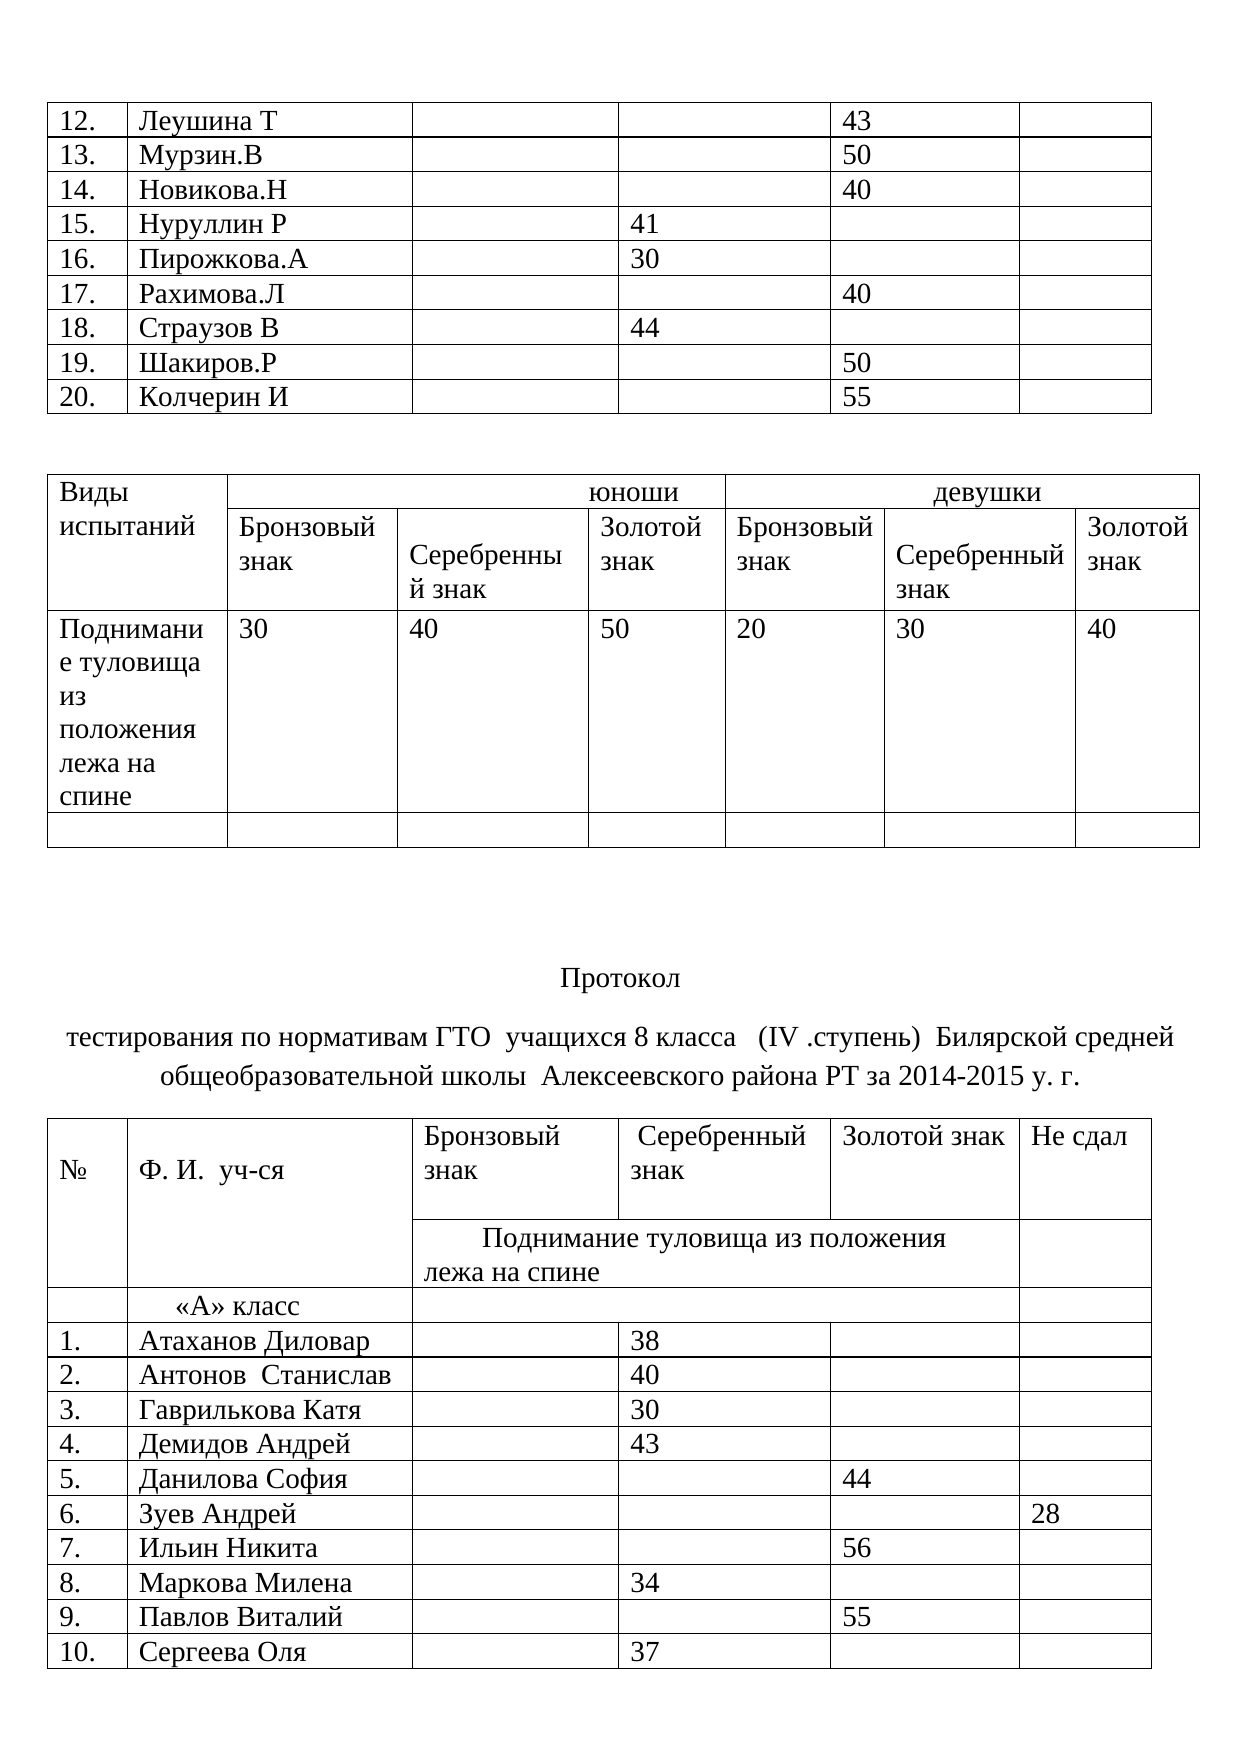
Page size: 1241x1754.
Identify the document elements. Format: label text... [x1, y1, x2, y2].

table_cell [413, 1565, 618, 1598]
table_cell [831, 1565, 1019, 1598]
table_cell [619, 1461, 830, 1495]
table_cell 18. [48, 310, 127, 344]
table_cell [413, 345, 618, 378]
table_cell [413, 1358, 618, 1391]
table_cell Золотой знак [589, 509, 725, 610]
table_cell [413, 1634, 618, 1668]
table_cell Пирожкова.А [128, 241, 412, 275]
table_cell [1020, 1461, 1151, 1495]
table_cell Гаврилькова Катя [128, 1392, 412, 1426]
table_cell 40 [1076, 611, 1199, 812]
table_cell Зуев Андрей [128, 1496, 412, 1529]
table_cell [619, 1600, 830, 1633]
table_cell [1020, 1220, 1151, 1287]
table_cell [831, 207, 1019, 240]
table_cell Данилова София [128, 1461, 412, 1495]
table_cell Поднимание туловища из положения лежа на спине [413, 1220, 1019, 1287]
table_cell Золотой знак [1076, 509, 1199, 610]
table_cell 55 [831, 380, 1019, 413]
table_cell [831, 1358, 1019, 1391]
table_cell 40 [831, 276, 1019, 309]
table_cell [831, 1323, 1019, 1356]
table_cell [1076, 813, 1199, 847]
table_cell 30 [885, 611, 1075, 812]
table_cell 19. [48, 345, 127, 378]
table_cell [1020, 1288, 1151, 1322]
table_cell 20 [726, 611, 884, 812]
table_cell Рахимова.Л [128, 276, 412, 309]
table_cell [1020, 380, 1151, 413]
table_cell [1020, 172, 1151, 206]
table_cell [1020, 310, 1151, 344]
table_cell 7. [48, 1530, 127, 1564]
table_cell [413, 1530, 618, 1564]
table_cell [1020, 1358, 1151, 1391]
table_cell [48, 1288, 127, 1322]
table_cell 20. [48, 380, 127, 413]
table_header Не сдал [1020, 1119, 1151, 1219]
table_cell 10. [48, 1634, 127, 1668]
table_cell [413, 380, 618, 413]
table_cell 50 [589, 611, 725, 812]
table_cell «А» класс [128, 1288, 412, 1322]
table_cell 17. [48, 276, 127, 309]
table_cell 15. [48, 207, 127, 240]
table_cell [228, 813, 397, 847]
table_cell Павлов Виталий [128, 1600, 412, 1633]
table_cell 41 [619, 207, 830, 240]
table_cell Поднимание туловища из положения лежа на спине [48, 611, 227, 812]
table_cell 38 [619, 1323, 830, 1356]
table_cell Ильин Никита [128, 1530, 412, 1564]
table_cell [1020, 345, 1151, 378]
table_cell 16. [48, 241, 127, 275]
table_cell Мурзин.В [128, 138, 412, 171]
table_cell [831, 310, 1019, 344]
table_cell Демидов Андрей [128, 1427, 412, 1460]
table_cell [1020, 138, 1151, 171]
table_cell 50 [831, 138, 1019, 171]
table_cell [619, 103, 830, 136]
table_cell [831, 1496, 1019, 1529]
table_cell [619, 1496, 830, 1529]
table_cell 9. [48, 1600, 127, 1633]
table_header Ф. И. уч-ся [128, 1119, 412, 1287]
table_cell [413, 1392, 618, 1426]
table_cell [48, 813, 227, 847]
table_cell [831, 241, 1019, 275]
table_cell Серебренный знак [398, 509, 588, 610]
table_cell 43 [831, 103, 1019, 136]
table_cell 28 [1020, 1496, 1151, 1529]
table_cell [831, 1427, 1019, 1460]
table_cell 40 [619, 1358, 830, 1391]
table_cell 40 [398, 611, 588, 812]
table_cell [413, 172, 618, 206]
table_cell [726, 813, 884, 847]
table_cell 30 [228, 611, 397, 812]
table_cell [413, 276, 618, 309]
table_cell 13. [48, 138, 127, 171]
table_cell [398, 813, 588, 847]
table_cell 4. [48, 1427, 127, 1460]
table_header Серебренный знак [619, 1119, 830, 1219]
table_cell [413, 1496, 618, 1529]
table_cell [1020, 1565, 1151, 1598]
table_cell [831, 1634, 1019, 1668]
table_cell [1020, 276, 1151, 309]
text Протокол [59, 960, 1181, 994]
table_header девушки [726, 475, 1199, 508]
table_cell 2. [48, 1358, 127, 1391]
table_cell [1020, 103, 1151, 136]
table_cell [1020, 1392, 1151, 1426]
table_cell [413, 1461, 618, 1495]
table_cell 14. [48, 172, 127, 206]
text тестирования по нормативам ГТО учащихся 8 класса (IV .ступень) Билярской средней общеобразовательной школы Алексеевского района РТ за 2014-2015 у. г. [59, 1019, 1181, 1092]
table_cell [619, 172, 830, 206]
table_cell 34 [619, 1565, 830, 1598]
table_cell [1020, 1323, 1151, 1356]
table_cell [413, 241, 618, 275]
table_cell [1020, 1530, 1151, 1564]
table_cell [885, 813, 1075, 847]
table_header Бронзовый знак [413, 1119, 618, 1219]
table_cell 44 [619, 310, 830, 344]
table_cell [413, 1323, 618, 1356]
table_cell [1020, 1427, 1151, 1460]
table_cell Антонов Станислав [128, 1358, 412, 1391]
table_cell 5. [48, 1461, 127, 1495]
table_cell [1020, 207, 1151, 240]
table_cell Атаханов Диловар [128, 1323, 412, 1356]
table_cell [413, 310, 618, 344]
table_cell Маркова Милена [128, 1565, 412, 1598]
table_cell 40 [831, 172, 1019, 206]
table_cell Леушина Т [128, 103, 412, 136]
table_cell [619, 380, 830, 413]
table_cell 12. [48, 103, 127, 136]
table_cell [589, 813, 725, 847]
table_cell 44 [831, 1461, 1019, 1495]
table_cell 3. [48, 1392, 127, 1426]
table_cell Новикова.Н [128, 172, 412, 206]
table_cell 50 [831, 345, 1019, 378]
table_header № [48, 1119, 127, 1287]
table_cell 30 [619, 241, 830, 275]
table_cell [413, 1288, 1019, 1322]
table_cell [1020, 241, 1151, 275]
table_cell 56 [831, 1530, 1019, 1564]
table_cell Серебренный знак [885, 509, 1075, 610]
table_cell [1020, 1634, 1151, 1668]
table_cell [413, 103, 618, 136]
table_cell Сергеева Оля [128, 1634, 412, 1668]
table_cell Шакиров.Р [128, 345, 412, 378]
table_cell Колчерин И [128, 380, 412, 413]
table_header Золотой знак [831, 1119, 1019, 1219]
table_cell 1. [48, 1323, 127, 1356]
table_cell [413, 1427, 618, 1460]
table_cell 6. [48, 1496, 127, 1529]
table_cell Нуруллин Р [128, 207, 412, 240]
table_header юноши [228, 475, 725, 508]
table_cell Бронзовый знак [228, 509, 397, 610]
table_cell [619, 276, 830, 309]
table_cell [619, 138, 830, 171]
table_cell 30 [619, 1392, 830, 1426]
table_header Виды испытаний [48, 475, 227, 610]
table_cell 8. [48, 1565, 127, 1598]
table_cell [413, 207, 618, 240]
table_cell [619, 1530, 830, 1564]
table_cell 37 [619, 1634, 830, 1668]
table_cell Бронзовый знак [726, 509, 884, 610]
table_cell 43 [619, 1427, 830, 1460]
table_cell 55 [831, 1600, 1019, 1633]
table_cell [413, 138, 618, 171]
table_cell [831, 1392, 1019, 1426]
table_cell [1020, 1600, 1151, 1633]
table_cell [619, 345, 830, 378]
table_cell Страузов В [128, 310, 412, 344]
table_cell [413, 1600, 618, 1633]
